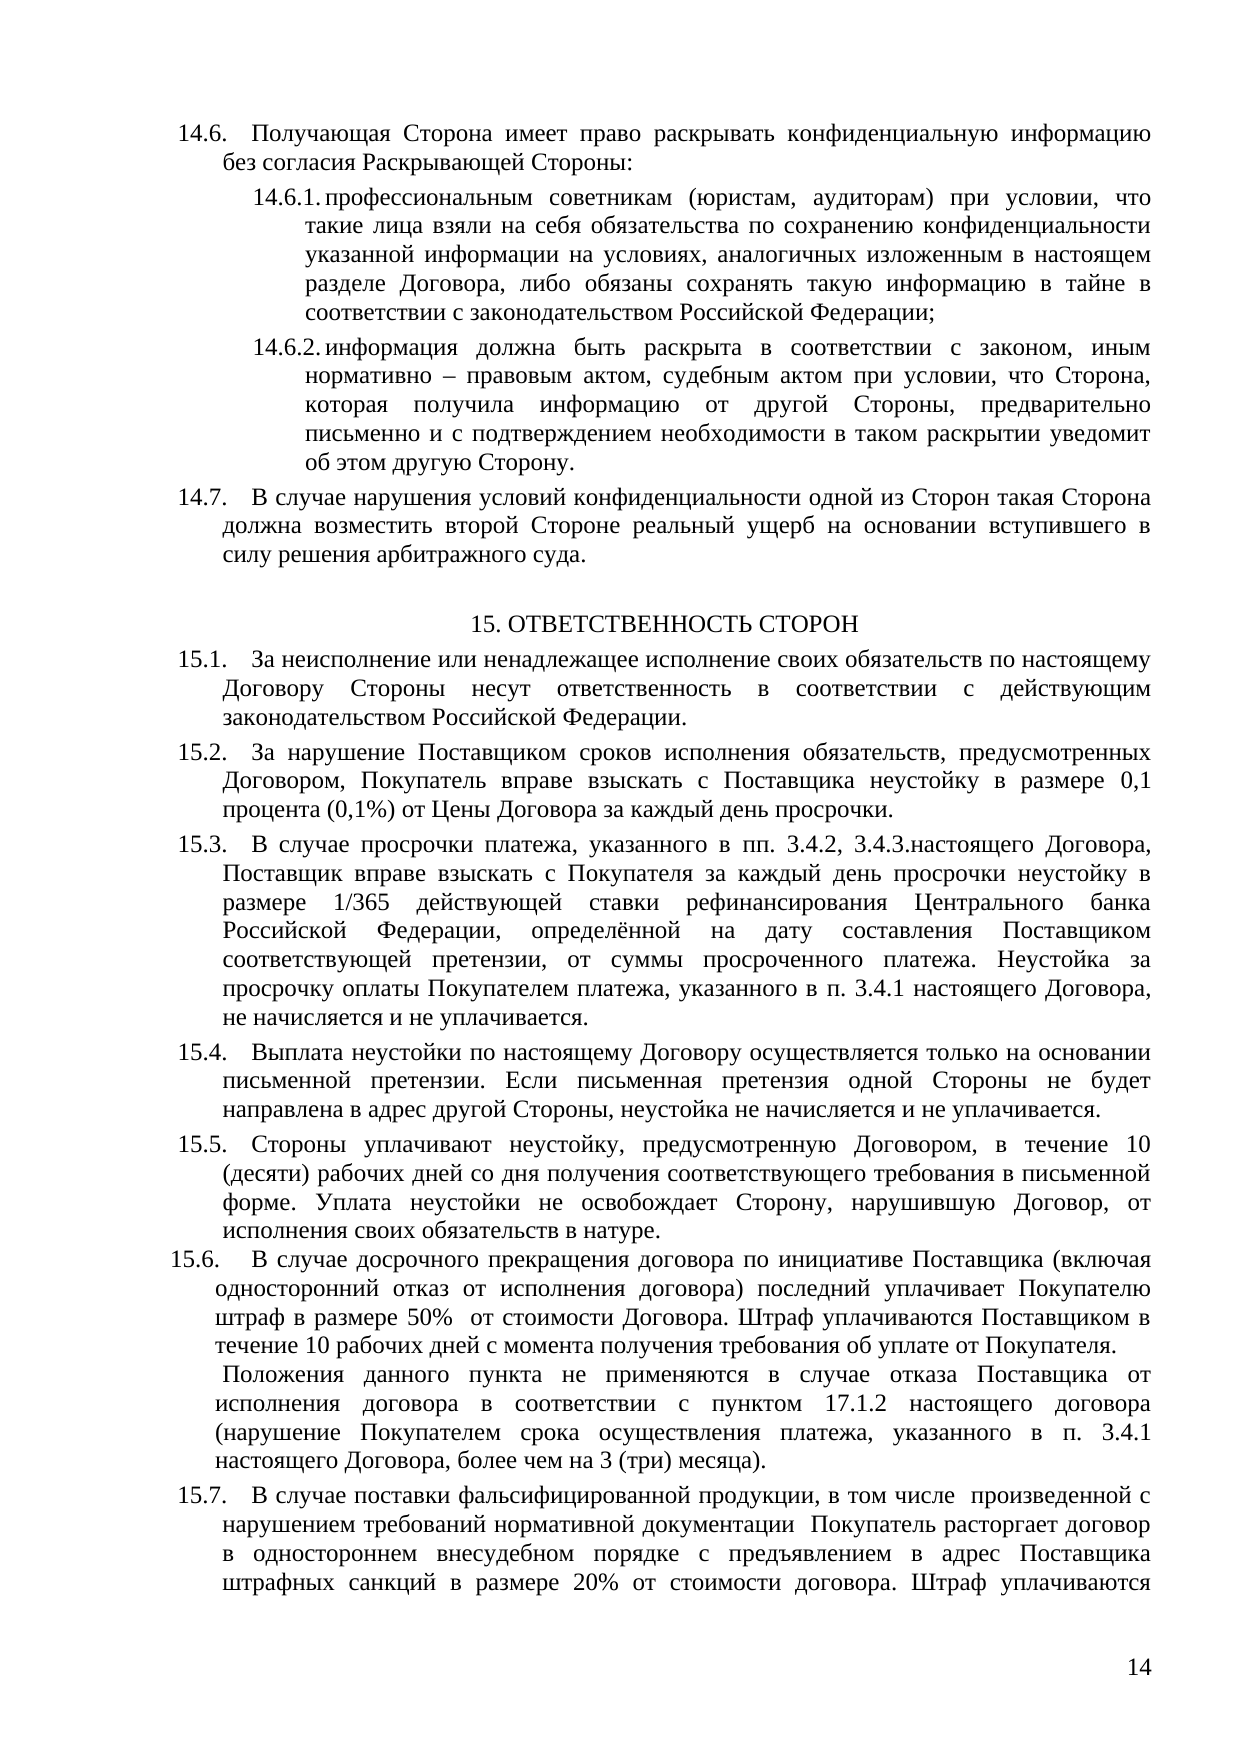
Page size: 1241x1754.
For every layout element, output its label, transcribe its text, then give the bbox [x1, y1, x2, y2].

list За неисполнение или ненадлежащее исполнение своих обязательств по настоящему Договору Стороны несут ответственность в соответствии с действующим законодательством Российской Федерации. [177, 644, 1152, 731]
list В случае нарушения условий конфиденциальности одной из Сторон такая Сторона должна возместить второй Стороне реальный ущерб на основании вступившего в силу решения арбитражного суда. [177, 482, 1152, 568]
list информация должна быть раскрыта в соответствии с законом, иным нормативно – правовым актом, судебным актом при условии, что Сторона, которая получила информацию от другой Стороны, предварительно письменно и с подтверждением необходимости в таком раскрытии уведомит об этом другую Сторону. [252, 332, 1152, 476]
list За нарушение Поставщиком сроков исполнения обязательств, предусмотренных Договором, Покупатель вправе взыскать с Поставщика неустойку в размере 0,1 процента (0,1%) от Цены Договора за каждый день просрочки. [177, 737, 1152, 823]
list Выплата неустойки по настоящему Договору осуществляется только на основании письменной претензии. Если письменная претензия одной Стороны не будет направлена в адрес другой Стороны, неустойка не начисляется и не уплачивается. [177, 1037, 1152, 1123]
list профессиональным советникам (юристам, аудиторам) при условии, что такие лица взяли на себя обязательства по сохранению конфиденциальности указанной информации на условиях, аналогичных изложенным в настоящем разделе Договора, либо обязаны сохранять такую информацию в тайне в соответствии с законодательством Российской Федерации; [252, 182, 1152, 326]
list Получающая Сторона имеет право раскрывать конфиденциальную информацию без согласия Раскрывающей Стороны: [177, 118, 1152, 176]
text Положения данного пункта не применяются в случае отказа Поставщика от исполнения договора в соответствии с пунктом 17.1.2 настоящего договора (нарушение Покупателем срока осуществления платежа, указанного в п. 3.4.1 настоящего Договора, более чем на 3 (три) месяца). [215, 1359, 1152, 1474]
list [177, 1481, 1152, 1596]
list В случае досрочного прекращения договора по инициативе Поставщика (включая односторонний отказ от исполнения договора) последний уплачивает Покупателю штраф в размере 50% от стоимости Договора. Штраф уплачиваются Поставщиком в течение 10 рабочих дней с момента получения требования об уплате от Покупателя. [170, 1244, 1152, 1359]
list Стороны уплачивают неустойку, предусмотренную Договором, в течение 10 (десяти) рабочих дней со дня получения соответствующего требования в письменной форме. Уплата неустойки не освобождает Сторону, нарушившую Договор, от исполнения своих обязательств в натуре. [177, 1129, 1152, 1244]
list В случае просрочки платежа, указанного в пп. 3.4.2, 3.4.3.настоящего Договора, Поставщик вправе взыскать с Покупателя за каждый день просрочки неустойку в размере 1/365 действующей ставки рефинансирования Центрального банка Российской Федерации, определённой на дату составления Поставщиком соответствующей претензии, от суммы просроченного платежа. Неустойка за просрочку оплаты Покупателем платежа, указанного в п. 3.4.1 настоящего Договора, не начисляется и не уплачивается. [177, 829, 1152, 1031]
list ОТВЕТСТВЕННОСТЬ СТОРОН [177, 609, 1152, 638]
